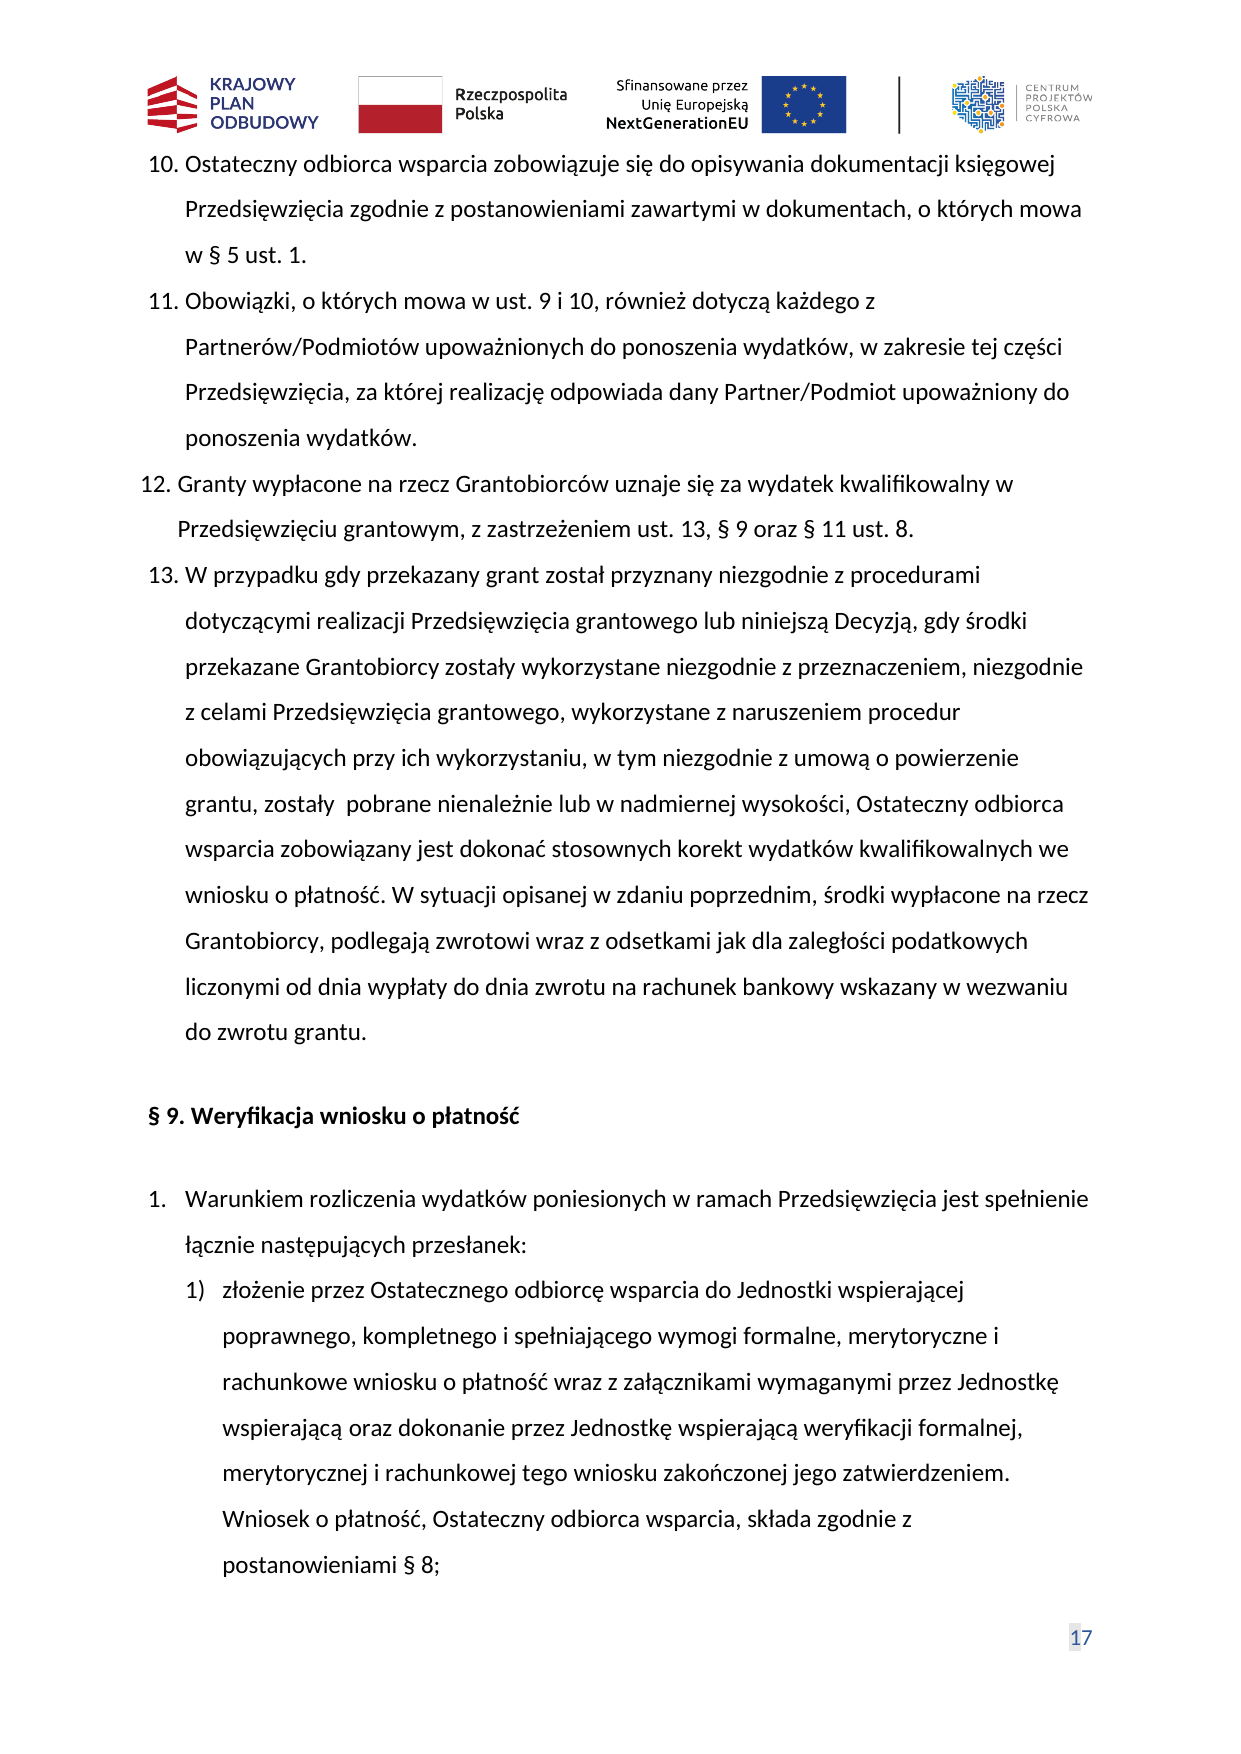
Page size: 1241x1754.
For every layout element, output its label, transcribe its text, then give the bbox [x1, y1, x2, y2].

subtitle § 9. Weryfikacja wniosku o płatność [148, 1100, 1092, 1130]
list Granty wypłacone na rzecz Grantobiorców uznaje się za wydatek kwalifikowalny w Przedsięwzięciu grantowym, z zastrzeżeniem ust. 13, § 9 oraz § 11 ust. 8. [140, 468, 1092, 544]
list złożenie przez Ostatecznego odbiorcę wsparcia do Jednostki wspierającej poprawnego, kompletnego i spełniającego wymogi formalne, merytoryczne i rachunkowe wniosku o płatność wraz z załącznikami wymaganymi przez Jednostkę wspierającą oraz dokonanie przez Jednostkę wspierającą weryfikacji formalnej, merytorycznej i rachunkowej tego wniosku zakończonej jego zatwierdzeniem. Wniosek o płatność, Ostateczny odbiorca wsparcia, składa zgodnie z postanowieniami § 8; [185, 1274, 1092, 1579]
list W przypadku gdy przekazany grant został przyznany niezgodnie z procedurami dotyczącymi realizacji Przedsięwzięcia grantowego lub niniejszą Decyzją, gdy środki przekazane Grantobiorcy zostały wykorzystane niezgodnie z przeznaczeniem, niezgodnie z celami Przedsięwzięcia grantowego, wykorzystane z naruszeniem procedur obowiązujących przy ich wykorzystaniu, w tym niezgodnie z umową o powierzenie grantu, zostały pobrane nienależnie lub w nadmiernej wysokości, Ostateczny odbiorca wsparcia zobowiązany jest dokonać stosownych korekt wydatków kwalifikowalnych we wniosku o płatność. W sytuacji opisanej w zdaniu poprzednim, środki wypłacone na rzecz Grantobiorcy, podlegają zwrotowi wraz z odsetkami jak dla zaległości podatkowych liczonymi od dnia wypłaty do dnia zwrotu na rachunek bankowy wskazany w wezwaniu do zwrotu grantu. [148, 559, 1092, 1047]
list Ostateczny odbiorca wsparcia zobowiązuje się do opisywania dokumentacji księgowej Przedsięwzięcia zgodnie z postanowieniami zawartymi w dokumentach, o których mowa w § 5 ust. 1. [148, 148, 1092, 270]
list Obowiązki, o których mowa w ust. 9 i 10, również dotyczą każdego z Partnerów/Podmiotów upoważnionych do ponoszenia wydatków, w zakresie tej części Przedsięwzięcia, za której realizację odpowiada dany Partner/Podmiot upoważniony do ponoszenia wydatków. [148, 285, 1092, 453]
picture [147, 76, 1093, 134]
list Warunkiem rozliczenia wydatków poniesionych w ramach Przedsięwzięcia jest spełnienie łącznie następujących przesłanek: [148, 1183, 1092, 1259]
